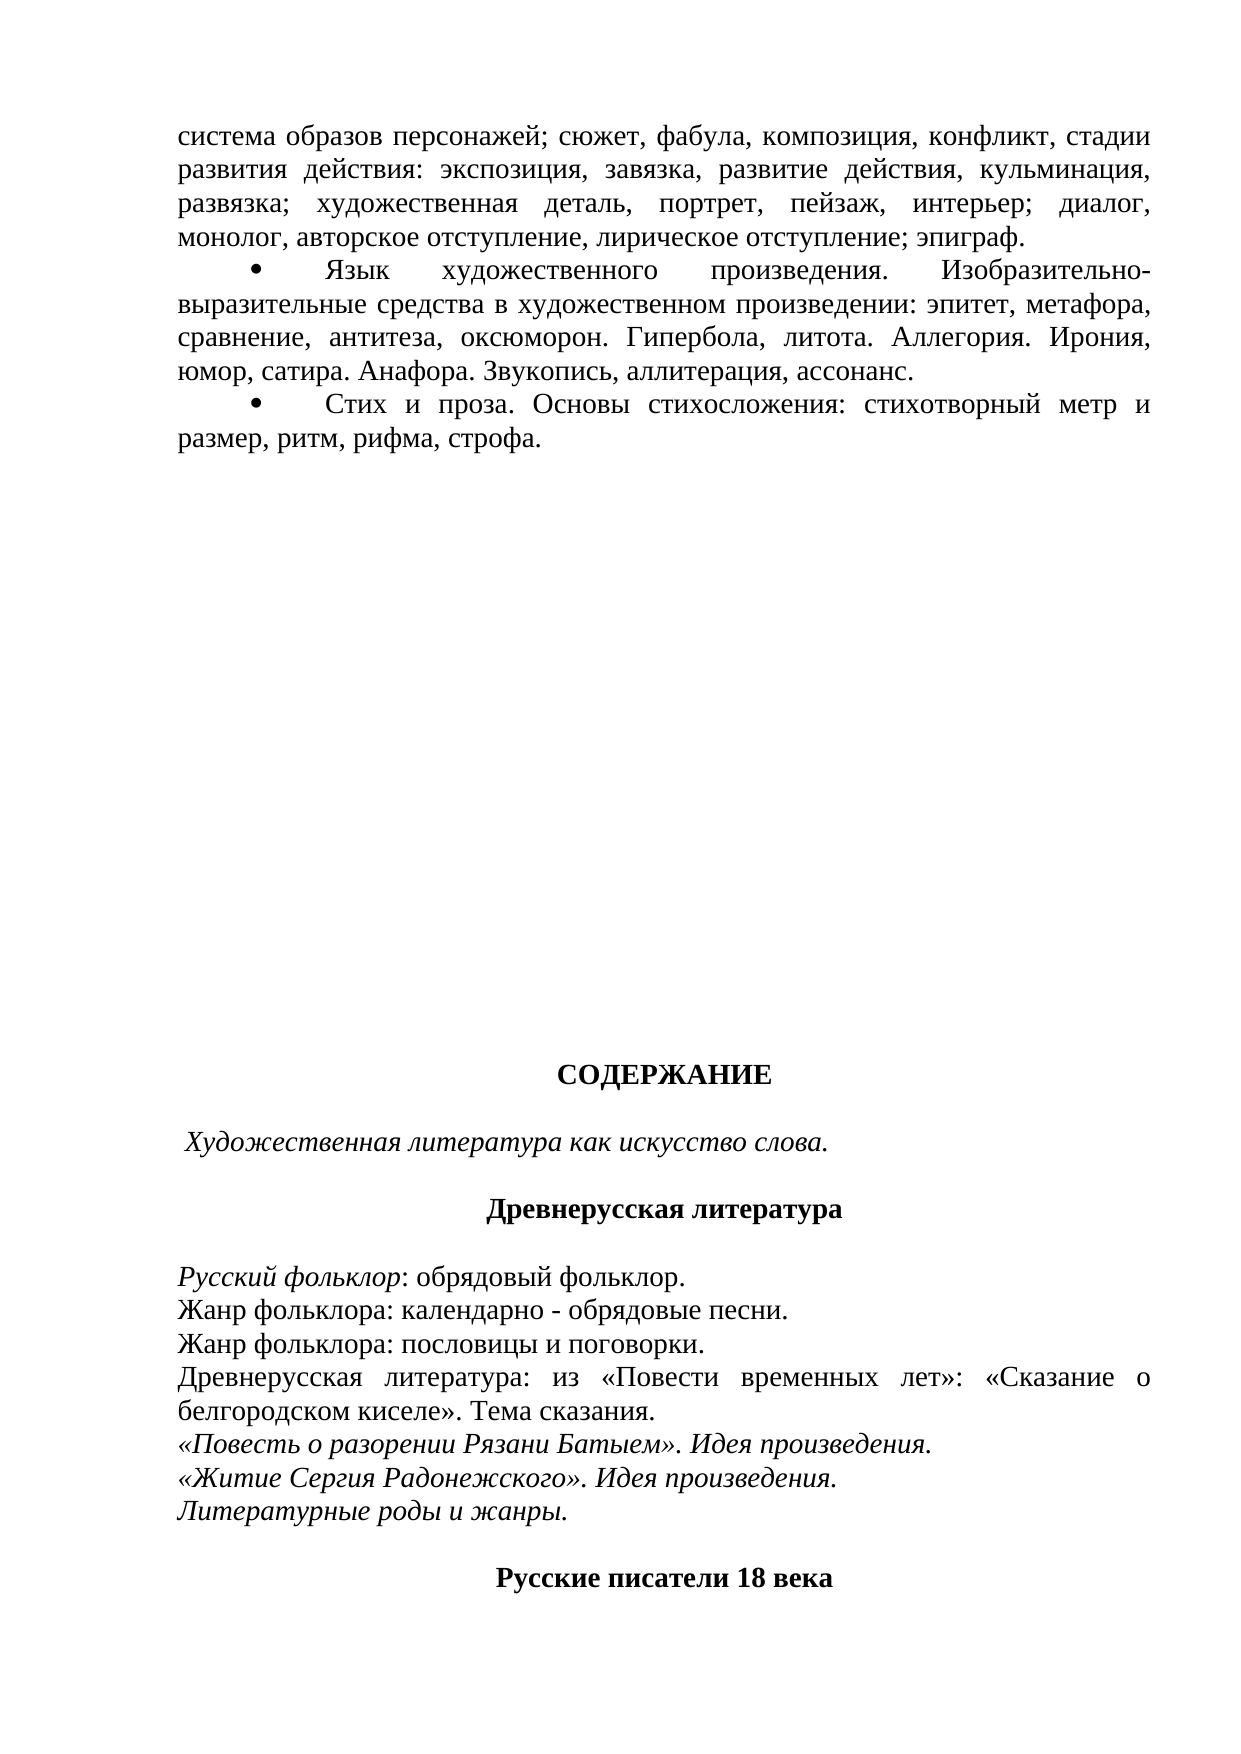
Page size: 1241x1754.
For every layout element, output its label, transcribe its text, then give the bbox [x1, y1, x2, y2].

text Жанр фольклора: пословицы и поговорки. [177, 1326, 1152, 1359]
text Древнерусская литература: из «Повести временных лет»: «Сказание о белгородском киселе». Тема сказания. [177, 1359, 1152, 1426]
text «Житие Сергия Радонежского». Идея произведения. [177, 1460, 1152, 1493]
text Литературные роды и жанры. [177, 1493, 1152, 1527]
text Жанр фольклора: календарно - обрядовые песни. [177, 1292, 1152, 1326]
text Русские писатели 18 века [177, 1561, 1152, 1594]
list Стих и проза. Основы стихосложения: стихотворный метр и размер, ритм, рифма, строфа. [177, 387, 1152, 454]
list Язык художественного произведения. Изобразительно-выразительные средства в художественном произведении: эпитет, метафора, сравнение, антитеза, оксюморон. Гипербола, литота. Аллегория. Ирония, юмор, сатира. Анафора. Звукопись, аллитерация, ассонанс. [177, 252, 1152, 387]
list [177, 118, 1152, 252]
text Русский фольклор: обрядовый фольклор. [177, 1259, 1152, 1292]
text «Повесть о разорении Рязани Батыем». Идея произведения. [177, 1426, 1152, 1460]
text СОДЕРЖАНИЕ [177, 1057, 1152, 1091]
text Древнерусская литература [177, 1192, 1152, 1225]
text Художественная литература как искусство слова. [177, 1124, 1152, 1158]
